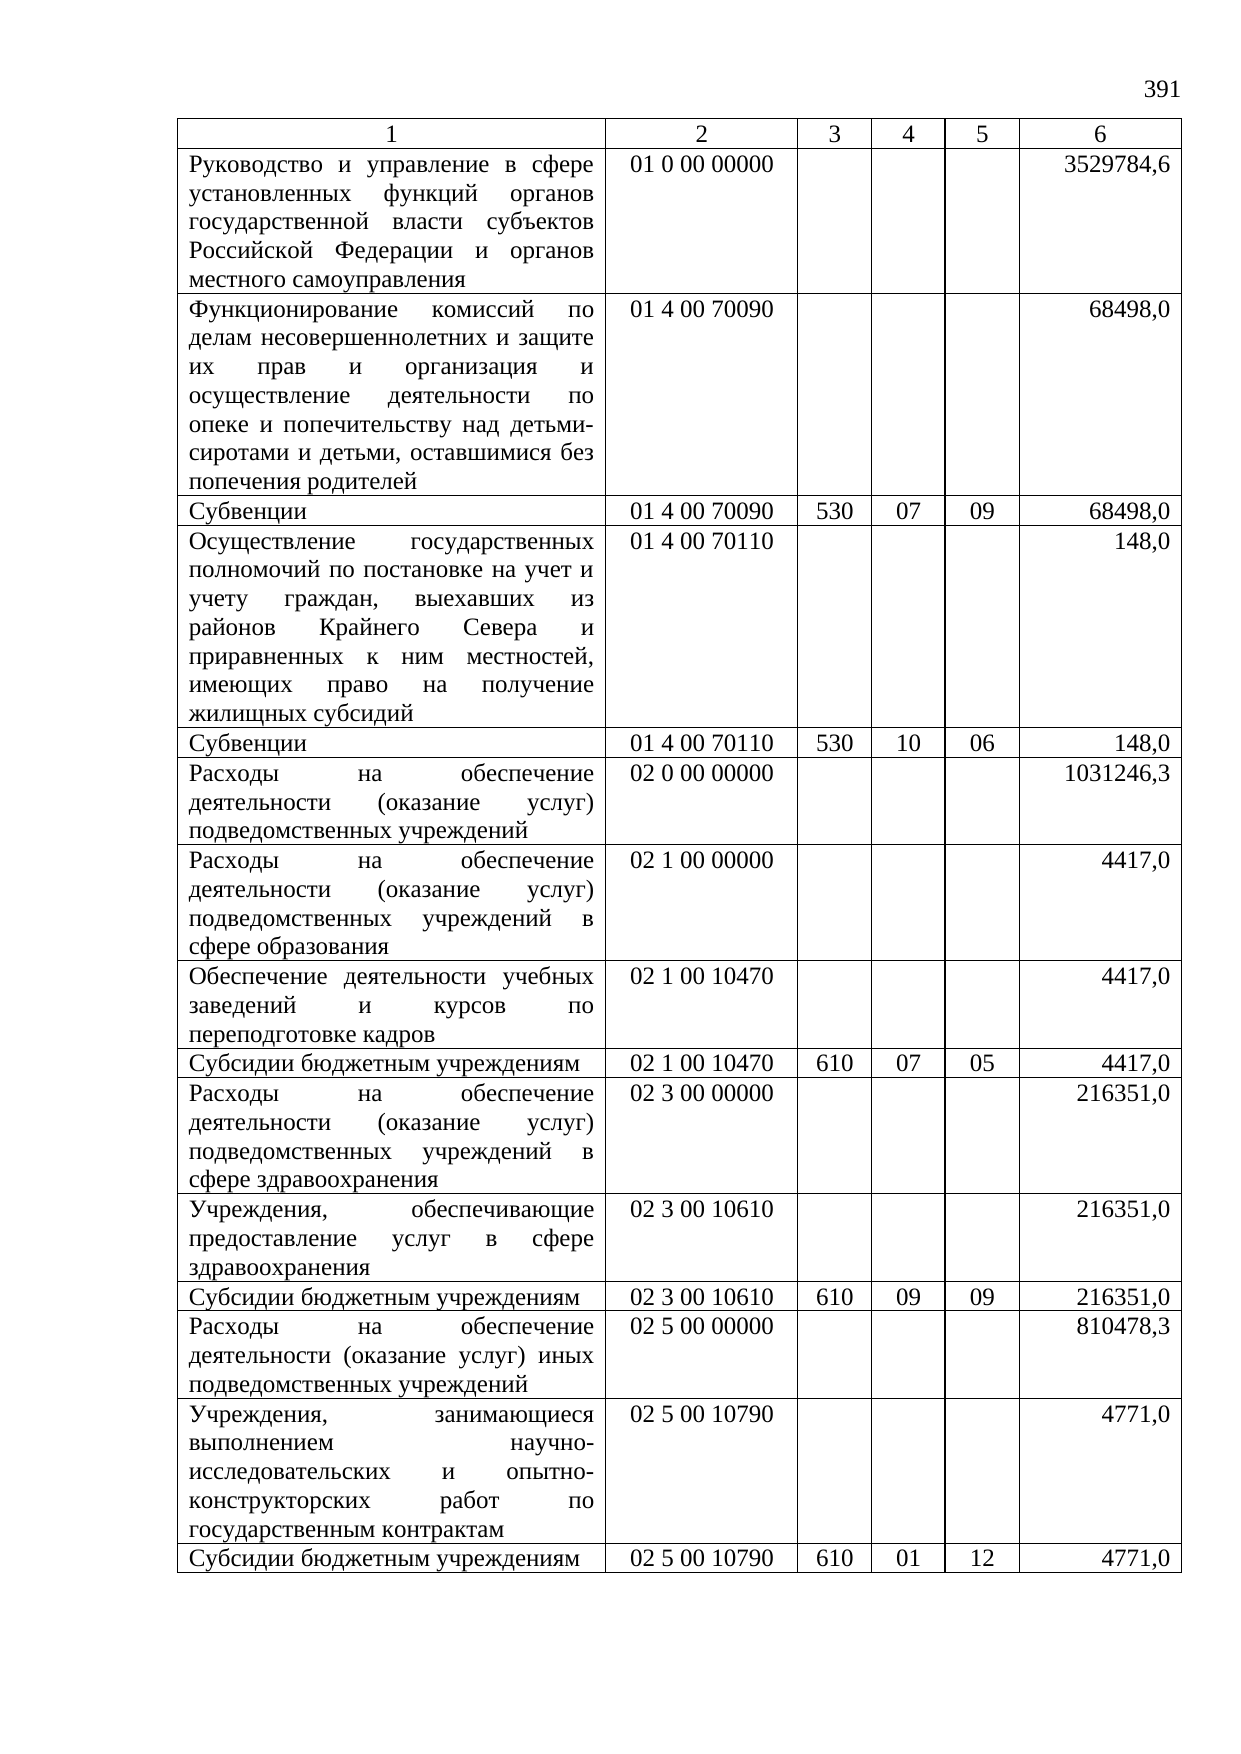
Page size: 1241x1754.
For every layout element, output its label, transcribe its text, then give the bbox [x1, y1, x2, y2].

table_cell 01 0 00 00000 [606, 149, 797, 293]
table_cell [872, 758, 944, 844]
table_header 1 [178, 119, 605, 148]
table_cell 05 [946, 1049, 1019, 1077]
table_cell 68498,0 [1020, 294, 1181, 495]
table_cell Расходы на обеспечение деятельности (оказание услуг) подведомственных учреждений в сфере образования [178, 845, 605, 960]
table_header 2 [606, 119, 797, 148]
table_cell [946, 1311, 1019, 1398]
table_cell [798, 1399, 871, 1542]
table_cell 02 1 00 00000 [606, 845, 797, 960]
table_cell Расходы на обеспечение деятельности (оказание услуг) иных подведомственных учреждений [178, 1311, 605, 1398]
table_cell [872, 961, 944, 1047]
table_cell Субсидии бюджетным учреждениям [178, 1049, 605, 1077]
table_header 6 [1020, 119, 1181, 148]
table_cell [946, 845, 1019, 960]
table_cell 68498,0 [1020, 496, 1181, 525]
table_cell Субвенции [178, 496, 605, 525]
table_cell 02 5 00 10790 [606, 1544, 797, 1572]
table_cell 530 [798, 496, 871, 525]
table_header 4 [872, 119, 944, 148]
table_cell 4417,0 [1020, 1049, 1181, 1077]
table_cell [798, 294, 871, 495]
table_cell 07 [872, 1049, 944, 1077]
table_cell 02 1 00 10470 [606, 1049, 797, 1077]
table_cell Расходы на обеспечение деятельности (оказание услуг) подведомственных учреждений [178, 758, 605, 844]
table_cell 610 [798, 1282, 871, 1310]
table_cell Функционирование комиссий по делам несовершеннолетних и защите их прав и организация и осуществление деятельности по опеке и попечительству над детьми-сиротами и детьми, оставшимися без попечения родителей [178, 294, 605, 495]
table_cell [872, 1078, 944, 1193]
table_cell [872, 294, 944, 495]
table_cell 4771,0 [1020, 1544, 1181, 1572]
table_cell 02 5 00 10790 [606, 1399, 797, 1542]
table_cell 4417,0 [1020, 845, 1181, 960]
table_cell 07 [872, 496, 944, 525]
table_cell 610 [798, 1544, 871, 1572]
table_cell [872, 845, 944, 960]
table_cell 610 [798, 1049, 871, 1077]
table_cell [872, 149, 944, 293]
table_cell 10 [872, 728, 944, 757]
table_cell [872, 1194, 944, 1281]
table_cell [872, 1399, 944, 1542]
table_cell 09 [946, 1282, 1019, 1310]
table_cell [798, 758, 871, 844]
table_cell 810478,3 [1020, 1311, 1181, 1398]
table_cell Учреждения, обеспечивающие предоставление услуг в сфере здравоохранения [178, 1194, 605, 1281]
table_cell 1031246,3 [1020, 758, 1181, 844]
table_cell [872, 1311, 944, 1398]
table_cell 02 3 00 10610 [606, 1194, 797, 1281]
table_cell [946, 758, 1019, 844]
table_cell 216351,0 [1020, 1194, 1181, 1281]
table_cell [946, 1194, 1019, 1281]
table_cell 02 3 00 00000 [606, 1078, 797, 1193]
table_cell [798, 1194, 871, 1281]
table_cell [946, 526, 1019, 727]
table_cell Субсидии бюджетным учреждениям [178, 1282, 605, 1310]
table_cell [872, 526, 944, 727]
table_cell 216351,0 [1020, 1282, 1181, 1310]
table_cell 01 [872, 1544, 944, 1572]
table_cell 4417,0 [1020, 961, 1181, 1047]
table_cell 4771,0 [1020, 1399, 1181, 1542]
table_cell 01 4 00 70110 [606, 526, 797, 727]
table_cell 01 4 00 70090 [606, 496, 797, 525]
table_cell Субсидии бюджетным учреждениям [178, 1544, 605, 1572]
table_cell 3529784,6 [1020, 149, 1181, 293]
table_cell [946, 961, 1019, 1047]
table_cell 01 4 00 70110 [606, 728, 797, 757]
table_cell Учреждения, занимающиеся выполнением научно-исследовательских и опытно-конструкторских работ по государственным контрактам [178, 1399, 605, 1542]
table_cell Руководство и управление в сфере установленных функций органов государственной власти субъектов Российской Федерации и органов местного самоуправления [178, 149, 605, 293]
table_cell 12 [946, 1544, 1019, 1572]
table_cell [798, 1078, 871, 1193]
table_cell [798, 1311, 871, 1398]
table_cell [798, 961, 871, 1047]
table_cell 02 5 00 00000 [606, 1311, 797, 1398]
table_cell 02 1 00 10470 [606, 961, 797, 1047]
table_cell [798, 149, 871, 293]
table_cell 01 4 00 70090 [606, 294, 797, 495]
table_header 5 [946, 119, 1019, 148]
table_cell [798, 845, 871, 960]
table_cell 09 [872, 1282, 944, 1310]
table_cell 09 [946, 496, 1019, 525]
table_cell [946, 1078, 1019, 1193]
table_cell [946, 294, 1019, 495]
table_header 3 [798, 119, 871, 148]
table_cell [798, 526, 871, 727]
table_cell 02 0 00 00000 [606, 758, 797, 844]
table_cell Осуществление государственных полномочий по постановке на учет и учету граждан, выехавших из районов Крайнего Севера и приравненных к ним местностей, имеющих право на получение жилищных субсидий [178, 526, 605, 727]
table_cell 02 3 00 10610 [606, 1282, 797, 1310]
table_cell [946, 1399, 1019, 1542]
table_cell 148,0 [1020, 728, 1181, 757]
table_cell Расходы на обеспечение деятельности (оказание услуг) подведомственных учреждений в сфере здравоохранения [178, 1078, 605, 1193]
table_cell 06 [946, 728, 1019, 757]
table_cell Субвенции [178, 728, 605, 757]
table_cell 148,0 [1020, 526, 1181, 727]
table_cell Обеспечение деятельности учебных заведений и курсов по переподготовке кадров [178, 961, 605, 1047]
table_cell [946, 149, 1019, 293]
table_cell 530 [798, 728, 871, 757]
table_cell 216351,0 [1020, 1078, 1181, 1193]
